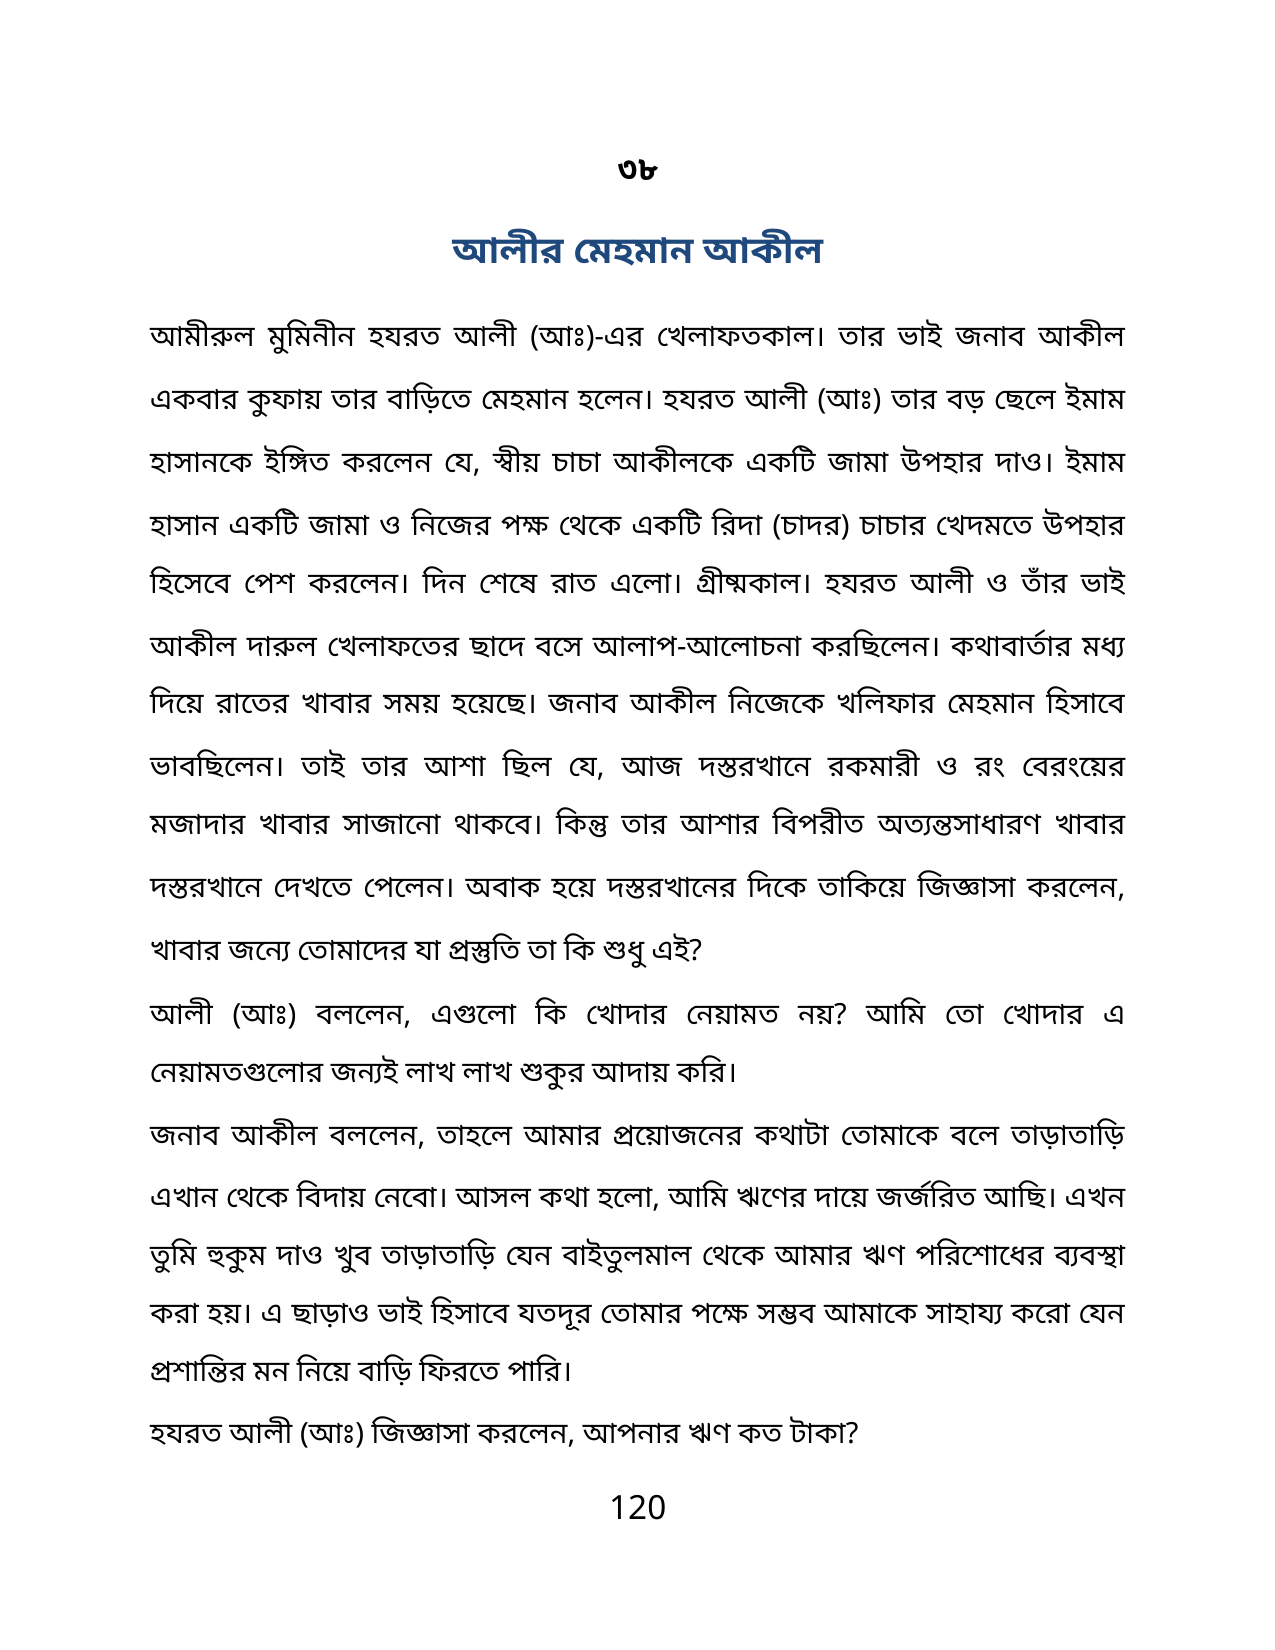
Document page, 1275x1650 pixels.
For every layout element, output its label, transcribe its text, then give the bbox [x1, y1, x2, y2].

subtitle আলীর মেহমান আকীল [150, 229, 1125, 278]
text ৩৮ [150, 150, 1125, 194]
text আলী (আঃ) বললেন, এগুলো কি খোদার নেয়ামত নয়? আমি তো খোদার এ নেয়ামতগুলোর জন্যই লাখ লাখ শুকুর আদায় করি। [150, 994, 1125, 1094]
text হযরত আলী (আঃ) জিজ্ঞাসা করলেন, আপনার ঋণ কত টাকা? [150, 1413, 1125, 1456]
text আমীরুল মুমিনীন হযরত আলী (আঃ)-এর খেলাফতকাল। তার ভাই জনাব আকীল একবার কুফায় তার বাড়িতে মেহমান হলেন। হযরত আলী (আঃ) তার বড় ছেলে ইমাম হাসানকে ইঙ্গিত করলেন যে, স্বীয় চাচা আকীলকে একটি জামা উপহার দাও। ইমাম হাসান একটি জামা ও নিজের পক্ষ থেকে একটি রিদা (চাদর) চাচার খেদমতে উপহার হিসেবে পেশ করলেন। দিন শেষে রাত এলো। গ্রীষ্মকাল। হযরত আলী ও তাঁর ভাই আকীল দারুল খেলাফতের ছাদে বসে আলাপ-আলোচনা করছিলেন। কথাবার্তার মধ্য দিয়ে রাতের খাবার সময় হয়েছে। জনাব আকীল নিজেকে খলিফার মেহমান হিসাবে ভাবছিলেন। তাই তার আশা ছিল যে, আজ দস্তরখানে রকমারী ও রং বেরংয়ের মজাদার খাবার সাজানো থাকবে। কিন্তু তার আশার বিপরীত অত্যন্তসাধারণ খাবার দস্তরখানে দেখতে পেলেন। অবাক হয়ে দস্তরখানের দিকে তাকিয়ে জিজ্ঞাসা করলেন, খাবার জন্যে তোমাদের যা প্রস্তুতি তা কি শুধু এই? [150, 316, 1125, 972]
text জনাব আকীল বললেন, তাহলে আমার প্রয়োজনের কথাটা তোমাকে বলে তাড়াতাড়ি এখান থেকে বিদায় নেবো। আসল কথা হলো, আমি ঋণের দায়ে জর্জরিত আছি। এখন তুমি হুকুম দাও খুব তাড়াতাড়ি যেন বাইতুলমাল থেকে আমার ঋণ পরিশোধের ব্যবস্থা করা হয়। এ ছাড়াও ভাই হিসাবে যতদূর তোমার পক্ষে সম্ভব আমাকে সাহায্য করো যেন প্রশান্তির মন নিয়ে বাড়ি ফিরতে পারি। [150, 1114, 1125, 1393]
